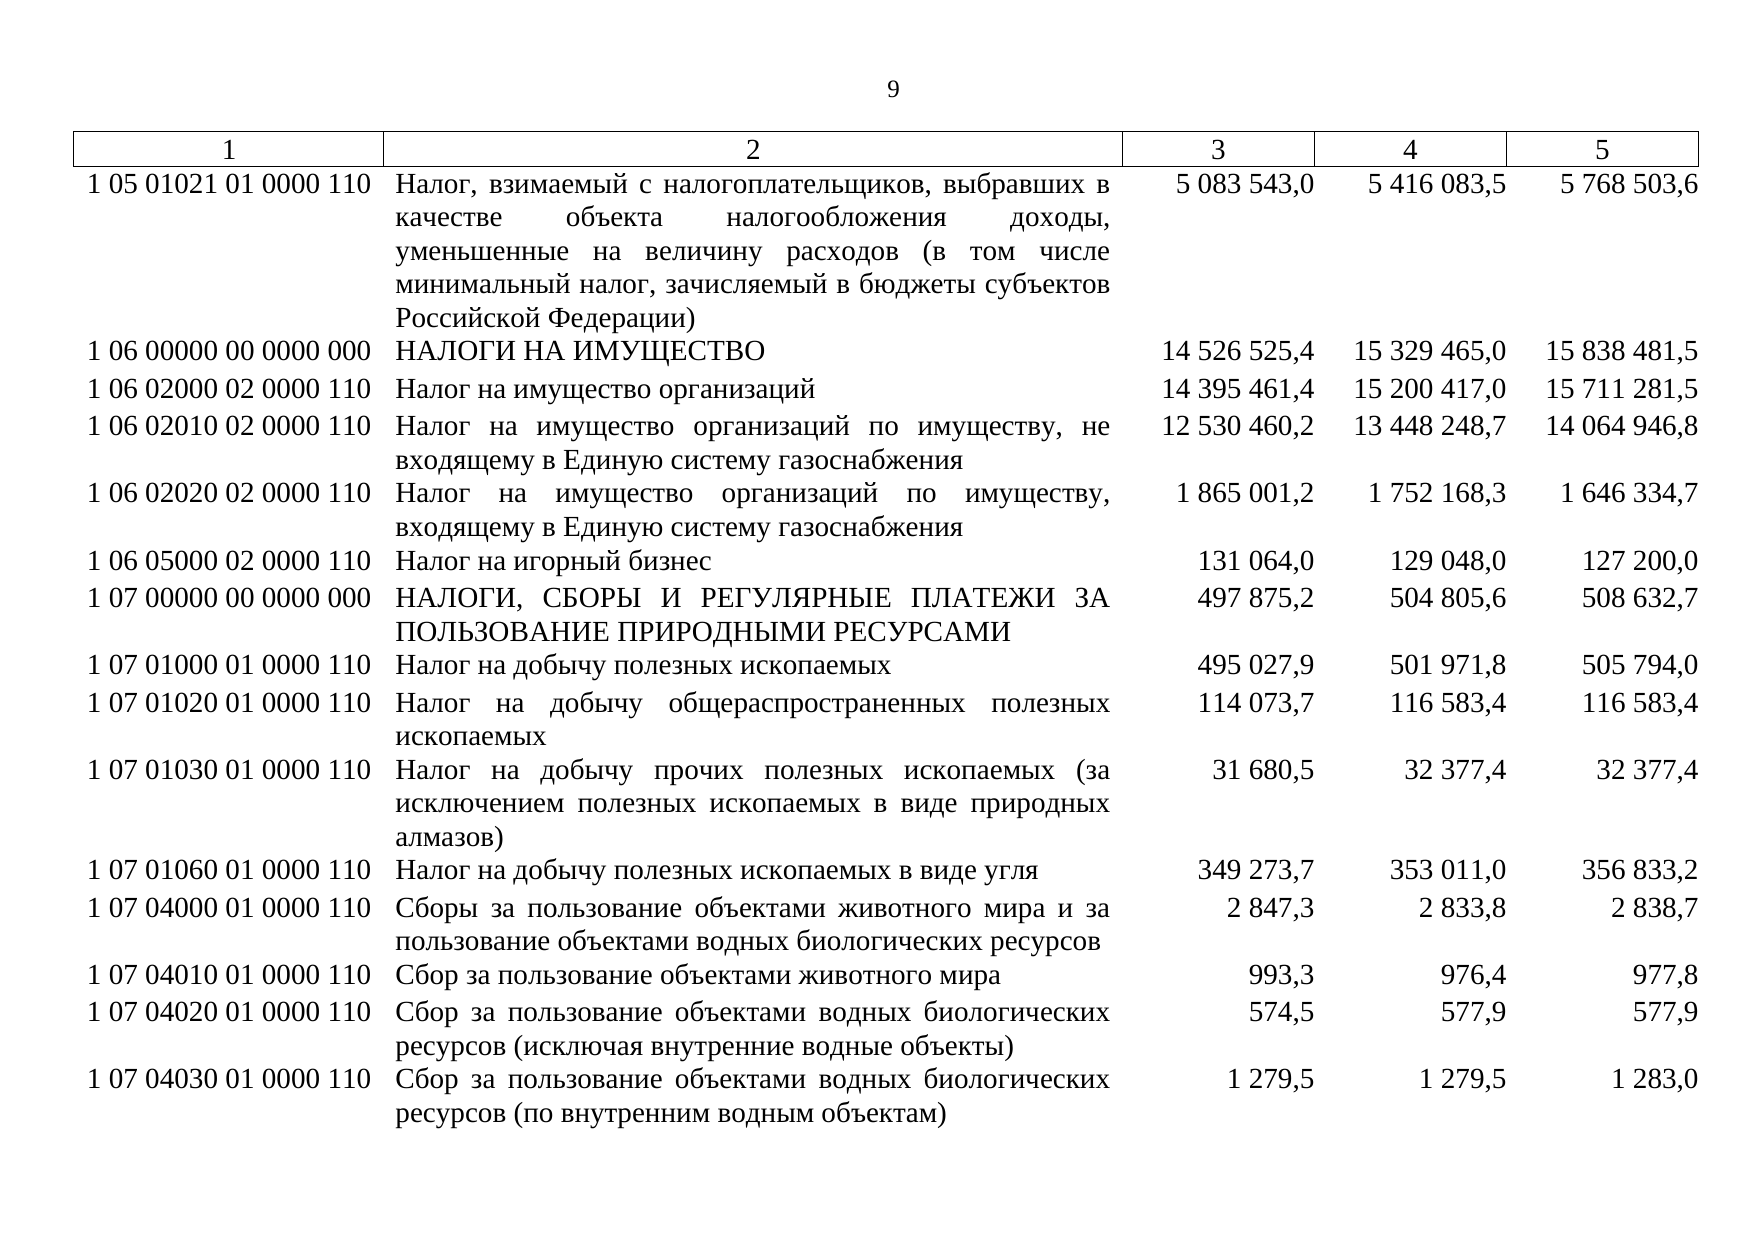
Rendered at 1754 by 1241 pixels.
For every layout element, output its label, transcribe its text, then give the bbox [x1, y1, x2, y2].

table_cell Налог на добычу полезных ископаемых в виде угля [384, 853, 1122, 890]
table_cell 508 632,7 [1506, 580, 1698, 647]
table_cell 5 768 503,6 [1506, 167, 1698, 333]
table_cell Налог на игорный бизнес [384, 543, 1122, 580]
table_cell 977,8 [1506, 957, 1698, 994]
table_cell 14 064 946,8 [1506, 409, 1698, 476]
table_cell НАЛОГИ, СБОРЫ И РЕГУЛЯРНЫЕ ПЛАТЕЖИ ЗА ПОЛЬЗОВАНИЕ ПРИРОДНЫМИ РЕСУРСАМИ [384, 580, 1122, 647]
table_cell 577,9 [1506, 995, 1698, 1062]
table_cell 1 07 00000 00 0000 000 [74, 580, 384, 647]
table_cell 1 07 04010 01 0000 110 [74, 957, 384, 994]
table_cell Сбор за пользование объектами водных биологических ресурсов (исключая внутренние водные объекты) [384, 995, 1122, 1062]
table_cell 505 794,0 [1506, 647, 1698, 685]
table_cell 1 07 01060 01 0000 110 [74, 853, 384, 890]
table_cell 1 07 04000 01 0000 110 [74, 890, 384, 957]
table_cell 13 448 248,7 [1314, 409, 1506, 476]
table_cell 15 200 417,0 [1314, 371, 1506, 408]
table_cell 2 847,3 [1122, 890, 1314, 957]
table_cell 1 752 168,3 [1314, 476, 1506, 543]
table_cell 1 07 04020 01 0000 110 [74, 995, 384, 1062]
table_header 2 [384, 132, 1122, 166]
table_cell 5 083 543,0 [1122, 167, 1314, 333]
table_cell 15 711 281,5 [1506, 371, 1698, 408]
table_cell 501 971,8 [1314, 647, 1506, 685]
table_header 3 [1123, 132, 1314, 166]
table_cell 1 06 05000 02 0000 110 [74, 543, 384, 580]
table_cell 349 273,7 [1122, 853, 1314, 890]
table_cell 1 283,0 [1506, 1062, 1698, 1129]
table_cell 1 865 001,2 [1122, 476, 1314, 543]
table_cell 577,9 [1314, 995, 1506, 1062]
table_cell 1 07 01020 01 0000 110 [74, 685, 384, 752]
table_cell 976,4 [1314, 957, 1506, 994]
table_cell 356 833,2 [1506, 853, 1698, 890]
table_cell 14 526 525,4 [1122, 334, 1314, 371]
table_cell Налог на имущество организаций по имуществу, не входящему в Единую систему газоснабжения [384, 409, 1122, 476]
table_header 1 [74, 132, 383, 166]
table_cell 1 279,5 [1314, 1062, 1506, 1129]
table_cell 127 200,0 [1506, 543, 1698, 580]
table_cell 1 06 00000 00 0000 000 [74, 334, 384, 371]
table_cell 15 838 481,5 [1506, 334, 1698, 371]
table_cell 31 680,5 [1122, 752, 1314, 852]
table_cell 5 416 083,5 [1314, 167, 1506, 333]
table_cell 1 07 01030 01 0000 110 [74, 752, 384, 852]
table_cell 1 279,5 [1122, 1062, 1314, 1129]
table_cell Налог на добычу общераспространенных полезных ископаемых [384, 685, 1122, 752]
table_cell 15 329 465,0 [1314, 334, 1506, 371]
table_cell 1 646 334,7 [1506, 476, 1698, 543]
table_cell 2 838,7 [1506, 890, 1698, 957]
table_cell 353 011,0 [1314, 853, 1506, 890]
table_cell 32 377,4 [1506, 752, 1698, 852]
table_cell 116 583,4 [1314, 685, 1506, 752]
table_cell 993,3 [1122, 957, 1314, 994]
table_cell НАЛОГИ НА ИМУЩЕСТВО [384, 334, 1122, 371]
table_cell 1 07 04030 01 0000 110 [74, 1062, 384, 1129]
table_cell 497 875,2 [1122, 580, 1314, 647]
table_cell 12 530 460,2 [1122, 409, 1314, 476]
table_cell Сборы за пользование объектами животного мира и за пользование объектами водных биологических ресурсов [384, 890, 1122, 957]
table_cell Сбор за пользование объектами животного мира [384, 957, 1122, 994]
table_cell 131 064,0 [1122, 543, 1314, 580]
table_cell Сбор за пользование объектами водных биологических ресурсов (по внутренним водным объектам) [384, 1062, 1122, 1129]
table_cell 1 07 01000 01 0000 110 [74, 647, 384, 685]
table_header 4 [1315, 132, 1506, 166]
table_cell 114 073,7 [1122, 685, 1314, 752]
table_cell 1 06 02010 02 0000 110 [74, 409, 384, 476]
table_cell 129 048,0 [1314, 543, 1506, 580]
table_cell Налог на добычу полезных ископаемых [384, 647, 1122, 685]
table_cell 1 06 02020 02 0000 110 [74, 476, 384, 543]
table_cell 116 583,4 [1506, 685, 1698, 752]
table_cell Налог на добычу прочих полезных ископаемых (за исключением полезных ископаемых в виде природных алмазов) [384, 752, 1122, 852]
table_cell 495 027,9 [1122, 647, 1314, 685]
table_cell 1 05 01021 01 0000 110 [74, 167, 384, 333]
table_cell 32 377,4 [1314, 752, 1506, 852]
table_cell 14 395 461,4 [1122, 371, 1314, 408]
table_cell Налог, взимаемый с налогоплательщиков, выбравших в качестве объекта налогообложения доходы, уменьшенные на величину расходов (в том числе минимальный налог, зачисляемый в бюджеты субъектов Российской Федерации) [384, 167, 1122, 333]
table_cell 574,5 [1122, 995, 1314, 1062]
table_cell Налог на имущество организаций [384, 371, 1122, 408]
table_cell 2 833,8 [1314, 890, 1506, 957]
table_header 5 [1507, 132, 1698, 166]
table_cell 504 805,6 [1314, 580, 1506, 647]
table_cell 1 06 02000 02 0000 110 [74, 371, 384, 408]
table_cell Налог на имущество организаций по имуществу, входящему в Единую систему газоснабжения [384, 476, 1122, 543]
